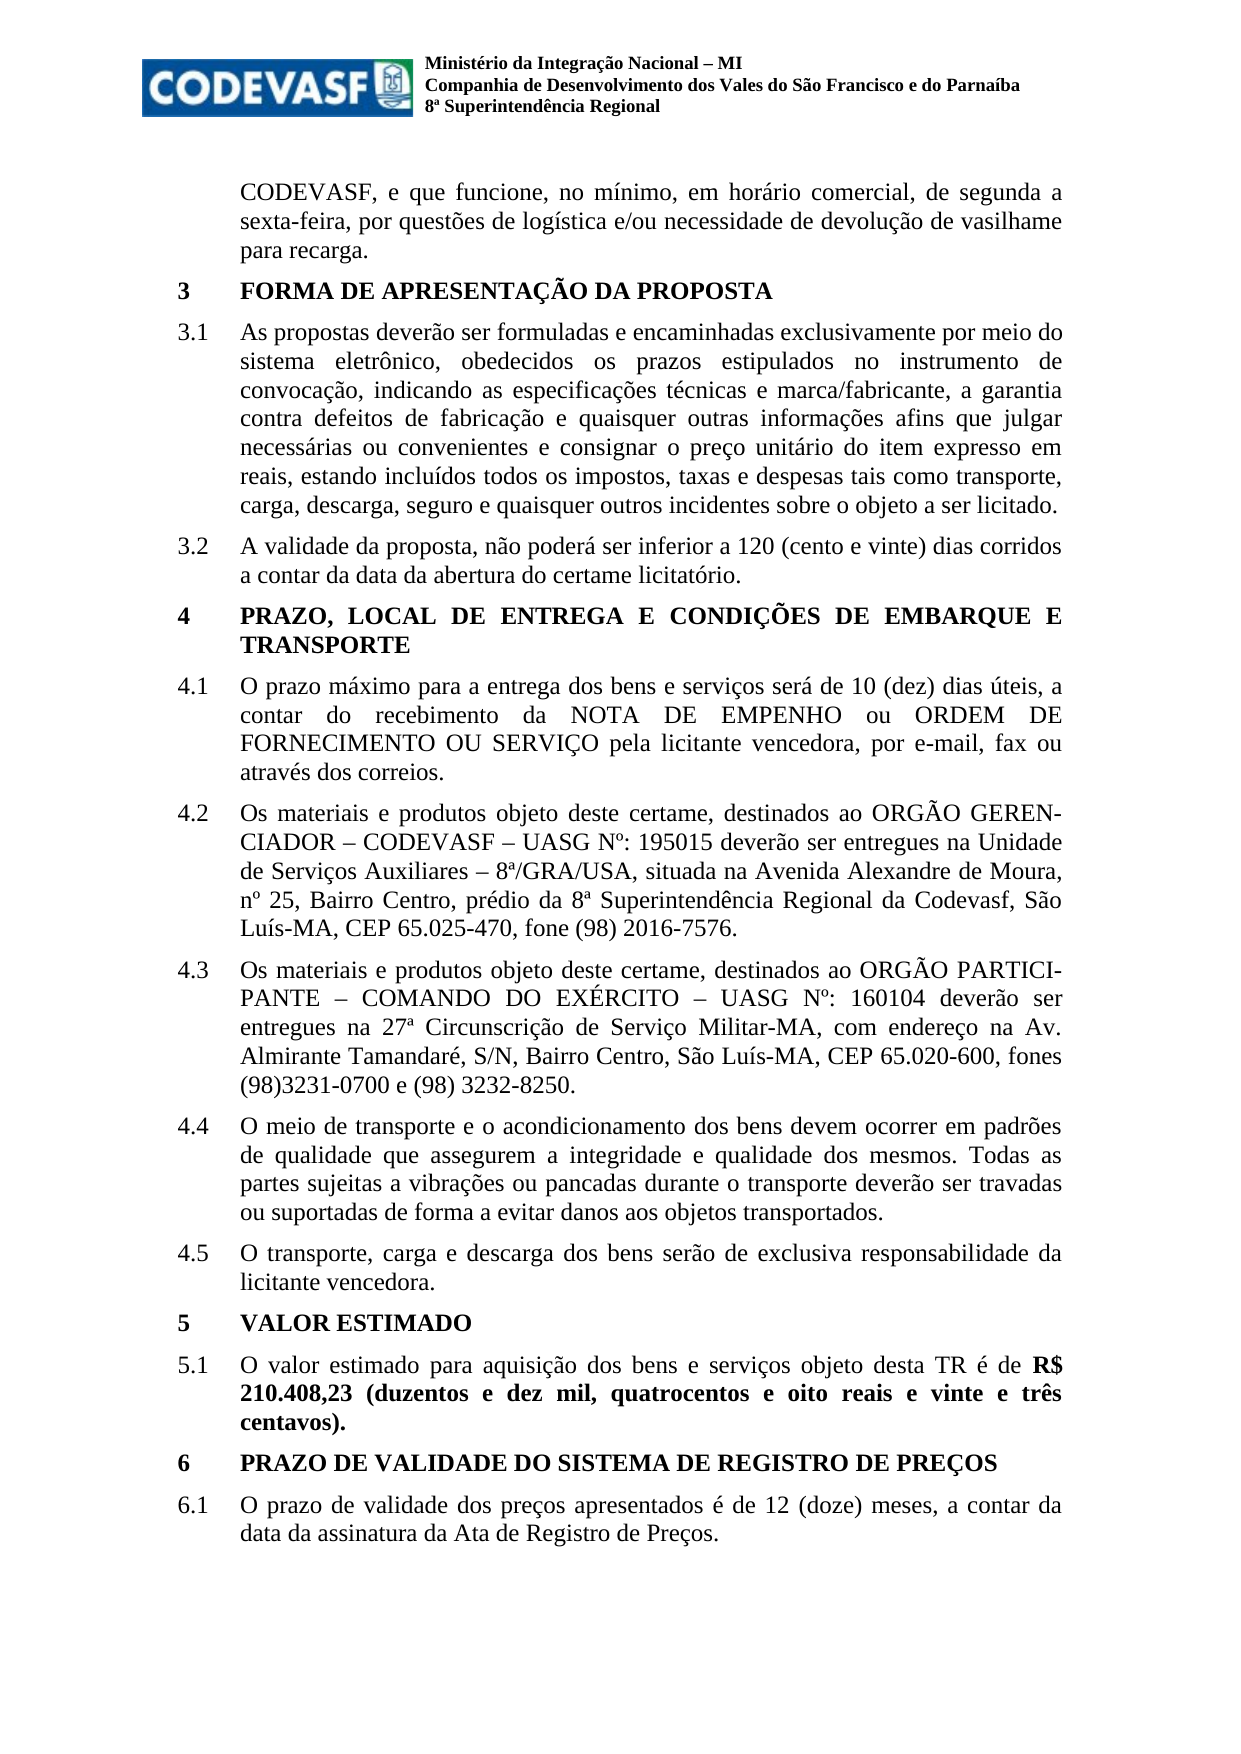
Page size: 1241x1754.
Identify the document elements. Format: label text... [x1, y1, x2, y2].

text 6.1 O prazo de validade dos preços apresentados é de 12 (doze) meses, a contar da data da assinatura da Ata de Registro de Preços. [177, 1490, 1063, 1547]
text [177, 177, 1063, 263]
text 4 PRAZO, LOCAL DE ENTREGA E CONDIÇÕES DE EMBARQUE E TRANSPORTE [177, 601, 1063, 658]
text 4.2 Os materiais e produtos objeto deste certame, destinados ao ORGÃO GEREN-CIADOR – CODEVASF – UASG Nº: 195015 deverão ser entregues na Unidade de Serviços Auxiliares – 8ª/GRA/USA, situada na Avenida Alexandre de Moura, nº 25, Bairro Centro, prédio da 8ª Superintendência Regional da Codevasf, São Luís-MA, CEP 65.025-470, fone (98) 2016-7576. [177, 798, 1063, 942]
text 4.1 O prazo máximo para a entrega dos bens e serviços será de 10 (dez) dias úteis, a contar do recebimento da NOTA DE EMPENHO ou ORDEM DE FORNECIMENTO OU SERVIÇO pela licitante vencedora, por e-mail, fax ou através dos correios. [177, 671, 1063, 786]
text 5 VALOR ESTIMADO [177, 1308, 1063, 1337]
text 4.3 Os materiais e produtos objeto deste certame, destinados ao ORGÃO PARTICI-PANTE – COMANDO DO EXÉRCITO – UASG Nº: 160104 deverão ser entregues na 27ª Circunscrição de Serviço Militar-MA, com endereço na Av. Almirante Tamandaré, S/N, Bairro Centro, São Luís-MA, CEP 65.020-600, fones (98)3231-0700 e (98) 3232-8250. [177, 955, 1063, 1098]
text 6 PRAZO DE VALIDADE DO SISTEMA DE REGISTRO DE PREÇOS [177, 1448, 1063, 1477]
picture [142, 59, 414, 117]
text 4.5 O transporte, carga e descarga dos bens serão de exclusiva responsabilidade da licitante vencedora. [177, 1238, 1063, 1296]
text 3.2 A validade da proposta, não poderá ser inferior a 120 (cento e vinte) dias corridos a contar da data da abertura do certame licitatório. [177, 531, 1063, 588]
text 5.1 O valor estimado para aquisição dos bens e serviços objeto desta TR é de R$ 210.408,23 (duzentos e dez mil, quatrocentos e oito reais e vinte e três centavos). [177, 1350, 1063, 1436]
text 3.1 As propostas deverão ser formuladas e encaminhadas exclusivamente por meio do sistema eletrônico, obedecidos os prazos estipulados no instrumento de convocação, indicando as especificações técnicas e marca/fabricante, a garantia contra defeitos de fabricação e quaisquer outras informações afins que julgar necessárias ou convenientes e consignar o preço unitário do item expresso em reais, estando incluídos todos os impostos, taxas e despesas tais como transporte, carga, descarga, seguro e quaisquer outros incidentes sobre o objeto a ser licitado. [177, 317, 1063, 518]
text 3 FORMA DE APRESENTAÇÃO DA PROPOSTA [177, 276, 1063, 305]
text 4.4 O meio de transporte e o acondicionamento dos bens devem ocorrer em padrões de qualidade que assegurem a integridade e qualidade dos mesmos. Todas as partes sujeitas a vibrações ou pancadas durante o transporte deverão ser travadas ou suportadas de forma a evitar danos aos objetos transportados. [177, 1111, 1063, 1226]
